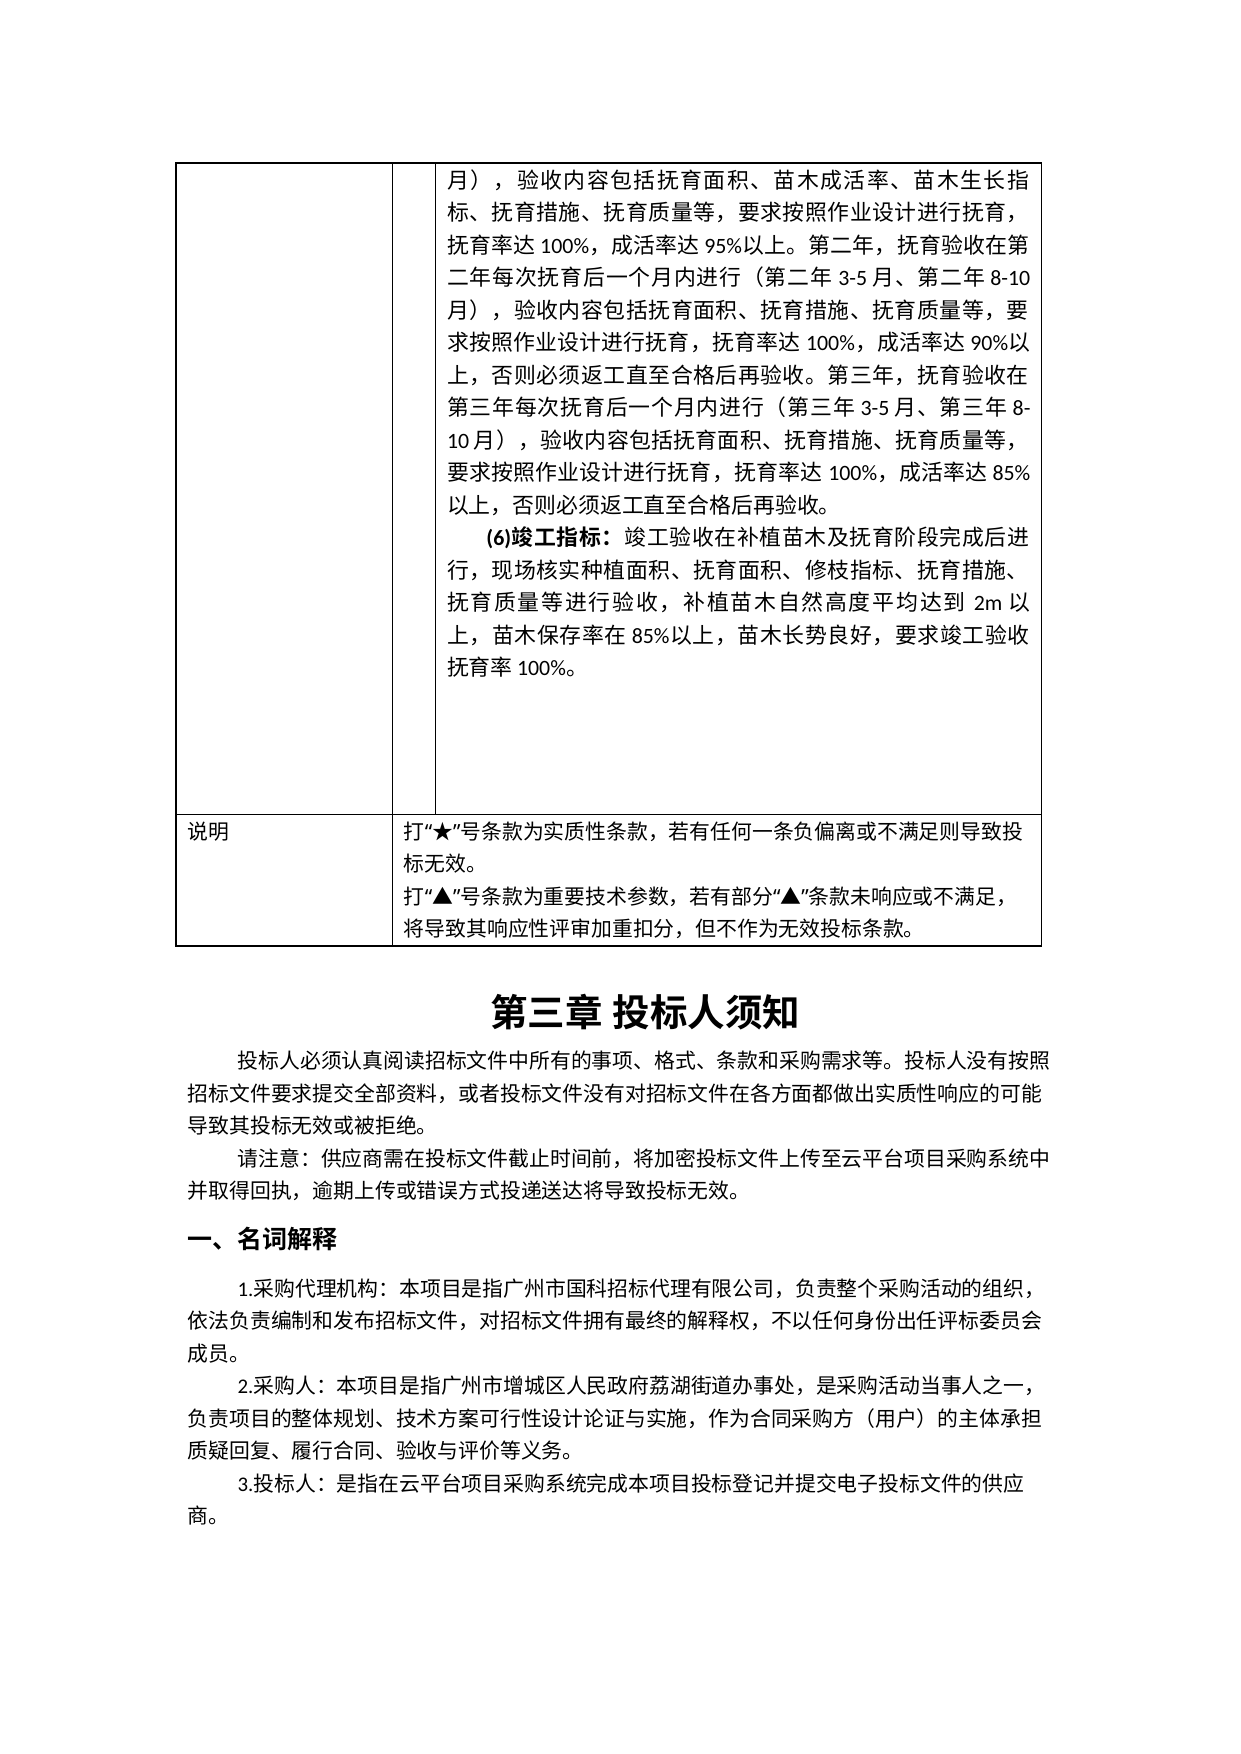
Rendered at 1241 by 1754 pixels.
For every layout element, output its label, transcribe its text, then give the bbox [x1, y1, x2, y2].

table_cell [177, 164, 392, 813]
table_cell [436, 164, 1041, 813]
text 2.采购人：本项目是指广州市增城区人民政府荔湖街道办事处，是采购活动当事人之一，负责项目的整体规划、技术方案可行性设计论证与实施，作为合同采购方（用户）的主体承担质疑回复、履行合同、验收与评价等义务。 [187, 1369, 1053, 1467]
table_cell 说明 [177, 815, 392, 945]
text 请注意：供应商需在投标文件截止时间前，将加密投标文件上传至云平台项目采购系统中并取得回执，逾期上传或错误方式投递送达将导致投标无效。 [187, 1142, 1053, 1207]
table_cell 1 [393, 164, 435, 813]
text 投标人必须认真阅读招标文件中所有的事项、格式、条款和采购需求等。投标人没有按照招标文件要求提交全部资料，或者投标文件没有对招标文件在各方面都做出实质性响应的可能导致其投标无效或被拒绝。 [187, 1044, 1053, 1142]
table_cell 打“★”号条款为实质性条款，若有任何一条负偏离或不满足则导致投标无效。 打“▲”号条款为重要技术参数，若有部分“▲”条款未响应或不满足，将导致其响应性评审加重扣分，但不作为无效投标条款。 [393, 815, 1041, 945]
text 1.采购代理机构：本项目是指广州市国科招标代理有限公司，负责整个采购活动的组织，依法负责编制和发布招标文件，对招标文件拥有最终的解释权，不以任何身份出任评标委员会成员。 [187, 1272, 1053, 1369]
text 一、名词解释 [187, 1207, 1053, 1272]
text 第三章 投标人须知 [187, 979, 1053, 1044]
text 3.投标人：是指在云平台项目采购系统完成本项目投标登记并提交电子投标文件的供应商。 [187, 1467, 1053, 1532]
